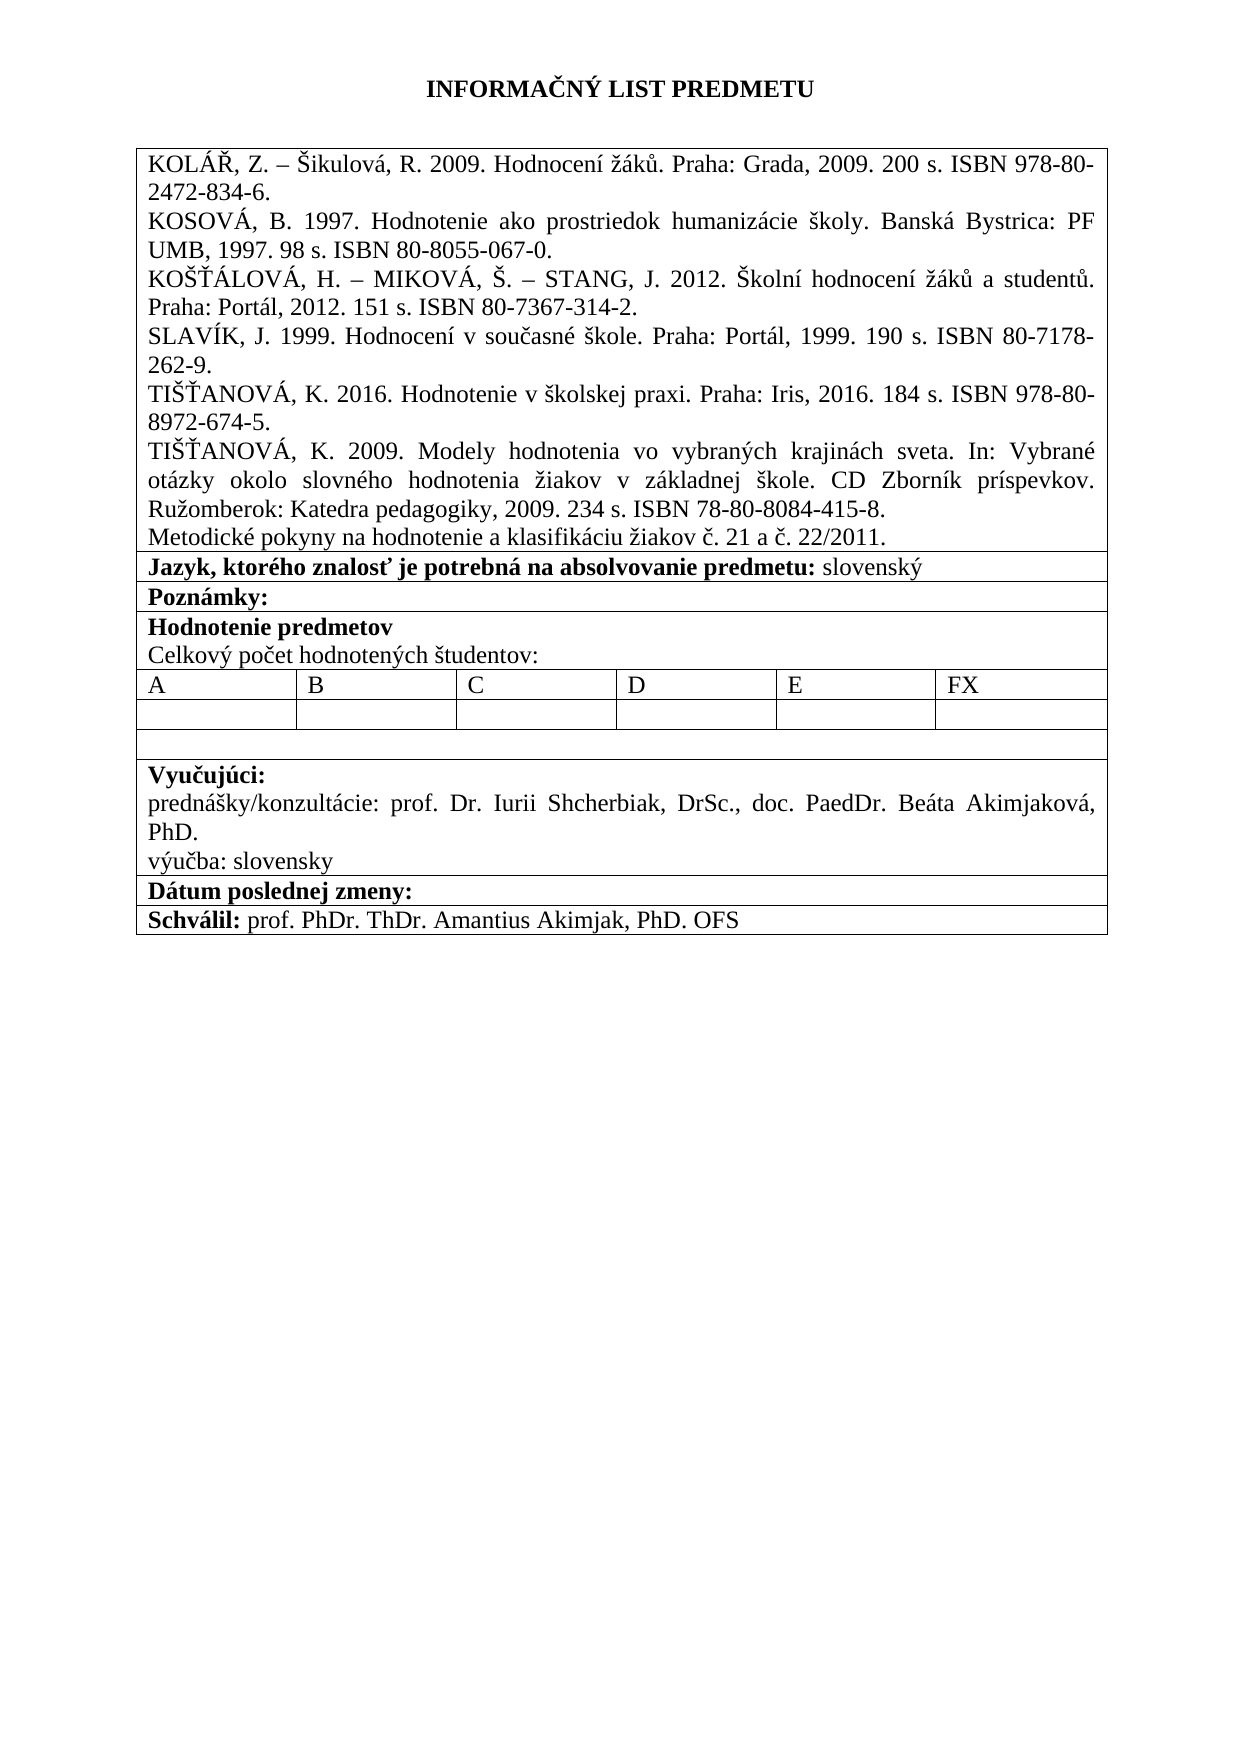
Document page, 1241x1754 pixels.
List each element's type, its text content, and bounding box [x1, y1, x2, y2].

table_cell [777, 700, 935, 729]
table_cell D [617, 670, 776, 699]
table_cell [137, 149, 1107, 551]
table_cell [617, 700, 776, 729]
table_cell [297, 700, 456, 729]
table_cell [137, 730, 1107, 759]
table_cell [137, 700, 296, 729]
table_cell [936, 700, 1107, 729]
table_cell E [777, 670, 935, 699]
table_cell C [457, 670, 616, 699]
table_cell Poznámky: [137, 582, 1107, 611]
table_cell A [137, 670, 296, 699]
table_cell Dátum poslednej zmeny: [137, 876, 1107, 904]
table_cell Jazyk, ktorého znalosť je potrebná na absolvovanie predmetu: slovenský [137, 552, 1107, 581]
table_cell [457, 700, 616, 729]
table_cell Hodnotenie predmetov Celkový počet hodnotených študentov: [137, 612, 1107, 669]
table_cell Schválil: prof. PhDr. ThDr. Amantius Akimjak, PhD. OFS [137, 906, 1107, 934]
table_cell Vyučujúci: prednášky/konzultácie: prof. Dr. Iurii Shcherbiak, DrSc., doc. PaedDr. Beáta Akimjaková, PhD. výučba: slovensky [137, 760, 1107, 875]
table_cell FX [936, 670, 1107, 699]
table_cell B [297, 670, 456, 699]
